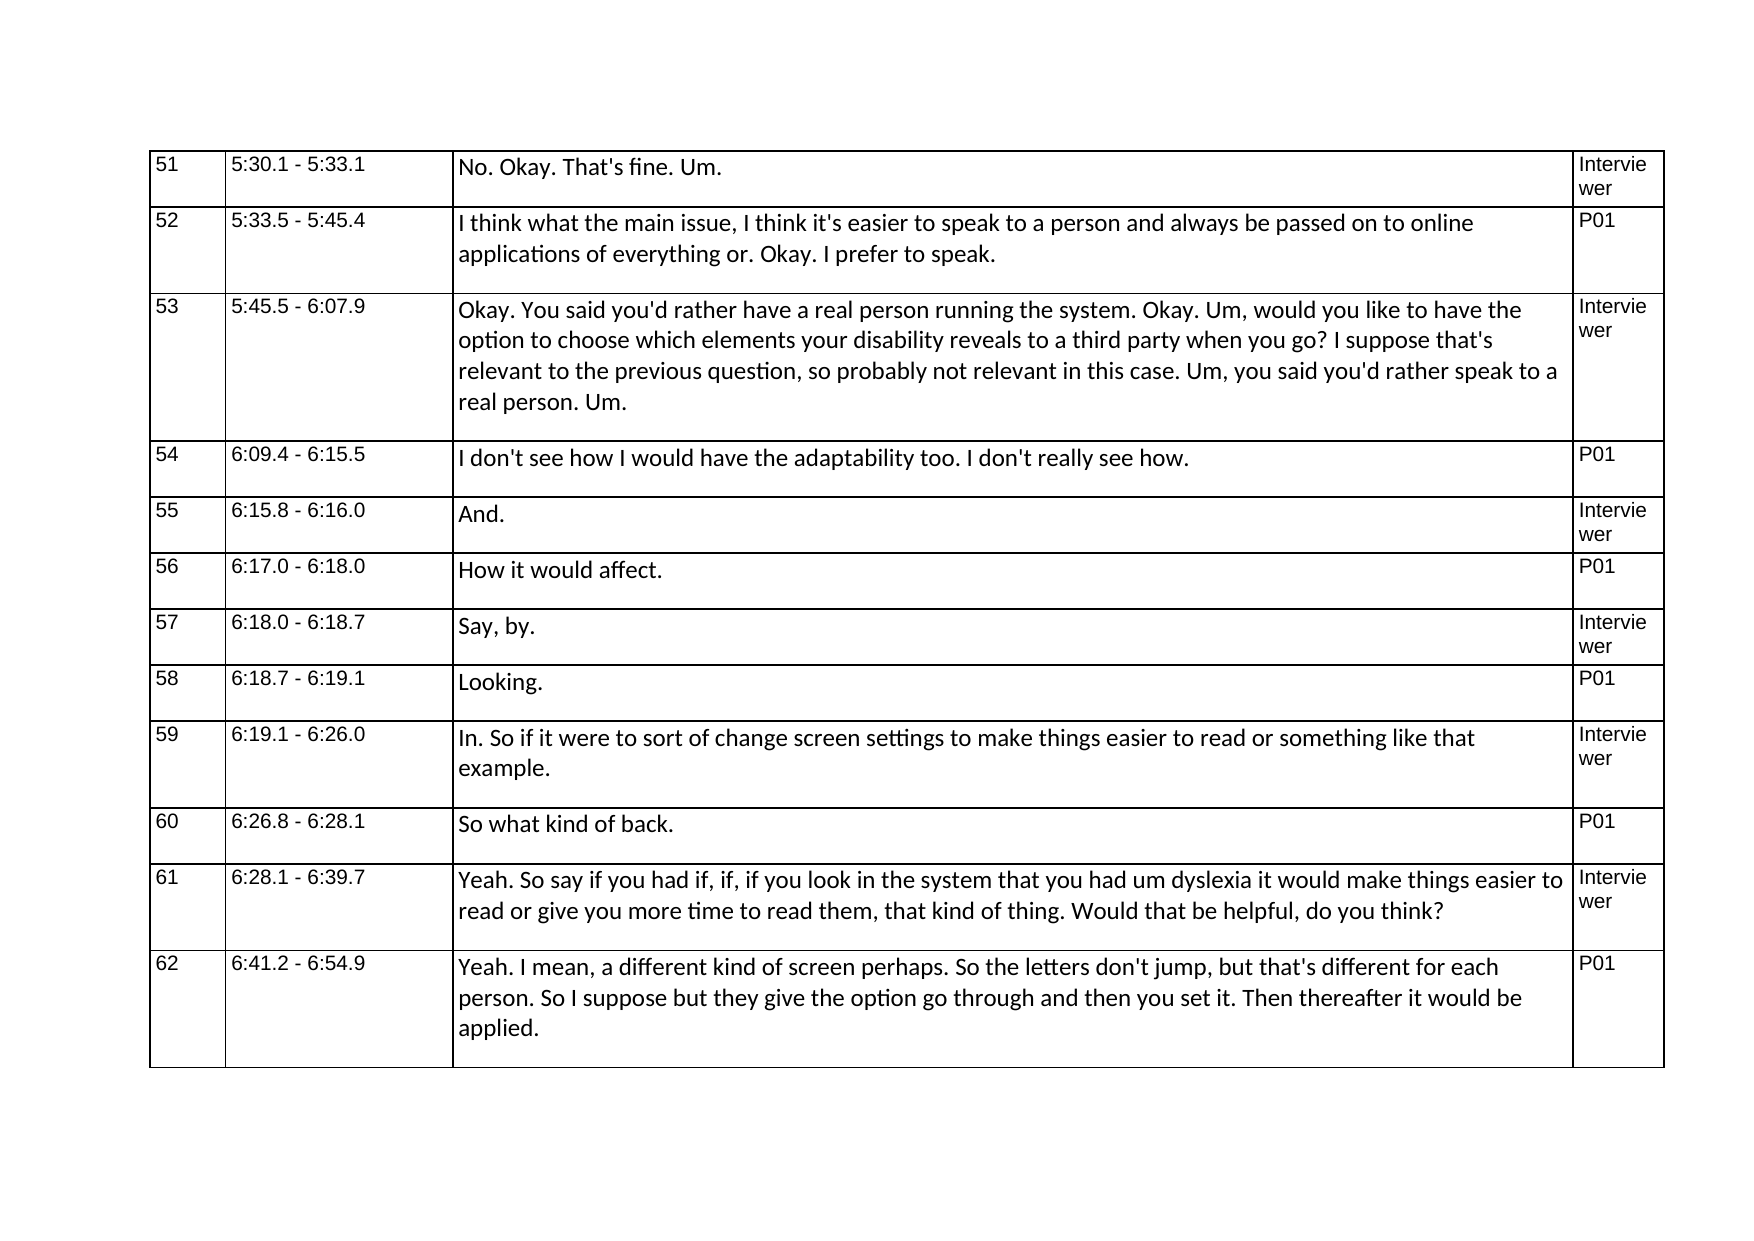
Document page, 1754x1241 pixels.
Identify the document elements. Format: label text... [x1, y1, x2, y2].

table_cell 5:30.1 - 5:33.1 [226, 152, 452, 206]
table_cell 6:41.2 - 6:54.9 [226, 951, 452, 1067]
table_cell 56 [151, 554, 225, 608]
table_cell 6:19.1 - 6:26.0 [226, 722, 452, 807]
table_cell 51 [151, 152, 225, 206]
table_cell 55 [151, 498, 225, 552]
table_cell How it would affect. [454, 554, 1572, 608]
table_cell P01 [1574, 951, 1663, 1067]
table_cell 62 [151, 951, 225, 1067]
table_cell P01 [1574, 809, 1663, 863]
table_cell Interviewer [1574, 722, 1663, 807]
table_cell So what kind of back. [454, 809, 1572, 863]
table_cell I think what the main issue, I think it's easier to speak to a person and always be passed on to online applications of everything or. Okay. I prefer to speak. [454, 208, 1572, 293]
table_cell Yeah. So say if you had if, if, if you look in the system that you had um dyslexia it would make things easier to read or give you more time to read them, that kind of thing. Would that be helpful, do you think? [454, 865, 1572, 949]
table_cell 6:18.0 - 6:18.7 [226, 610, 452, 664]
table_cell P01 [1574, 666, 1663, 720]
table_cell 6:17.0 - 6:18.0 [226, 554, 452, 608]
table_cell 54 [151, 442, 225, 496]
table_cell 6:09.4 - 6:15.5 [226, 442, 452, 496]
table_cell Interviewer [1574, 865, 1663, 949]
table_cell P01 [1574, 554, 1663, 608]
table_cell 53 [151, 294, 225, 440]
table_cell P01 [1574, 442, 1663, 496]
table_cell No. Okay. That's fine. Um. [454, 152, 1572, 206]
table_cell Interviewer [1574, 294, 1663, 440]
table_cell 61 [151, 865, 225, 949]
table_cell 5:33.5 - 5:45.4 [226, 208, 452, 293]
table_cell Looking. [454, 666, 1572, 720]
table_cell 5:45.5 - 6:07.9 [226, 294, 452, 440]
table_cell 6:18.7 - 6:19.1 [226, 666, 452, 720]
table_cell 6:28.1 - 6:39.7 [226, 865, 452, 949]
table_cell 6:15.8 - 6:16.0 [226, 498, 452, 552]
table_cell I don't see how I would have the adaptability too. I don't really see how. [454, 442, 1572, 496]
table_cell 59 [151, 722, 225, 807]
table_cell In. So if it were to sort of change screen settings to make things easier to read or something like that example. [454, 722, 1572, 807]
table_cell Interviewer [1574, 152, 1663, 206]
table_cell 58 [151, 666, 225, 720]
table_cell 52 [151, 208, 225, 293]
table_cell 57 [151, 610, 225, 664]
table_cell Yeah. I mean, a different kind of screen perhaps. So the letters don't jump, but that's different for each person. So I suppose but they give the option go through and then you set it. Then thereafter it would be applied. [454, 951, 1572, 1067]
table_cell Interviewer [1574, 610, 1663, 664]
table_cell Say, by. [454, 610, 1572, 664]
table_cell 60 [151, 809, 225, 863]
table_cell Interviewer [1574, 498, 1663, 552]
table_cell And. [454, 498, 1572, 552]
table_cell P01 [1574, 208, 1663, 293]
table_cell 6:26.8 - 6:28.1 [226, 809, 452, 863]
table_cell Okay. You said you'd rather have a real person running the system. Okay. Um, would you like to have the option to choose which elements your disability reveals to a third party when you go? I suppose that's relevant to the previous question, so probably not relevant in this case. Um, you said you'd rather speak to a real person. Um. [454, 294, 1572, 440]
